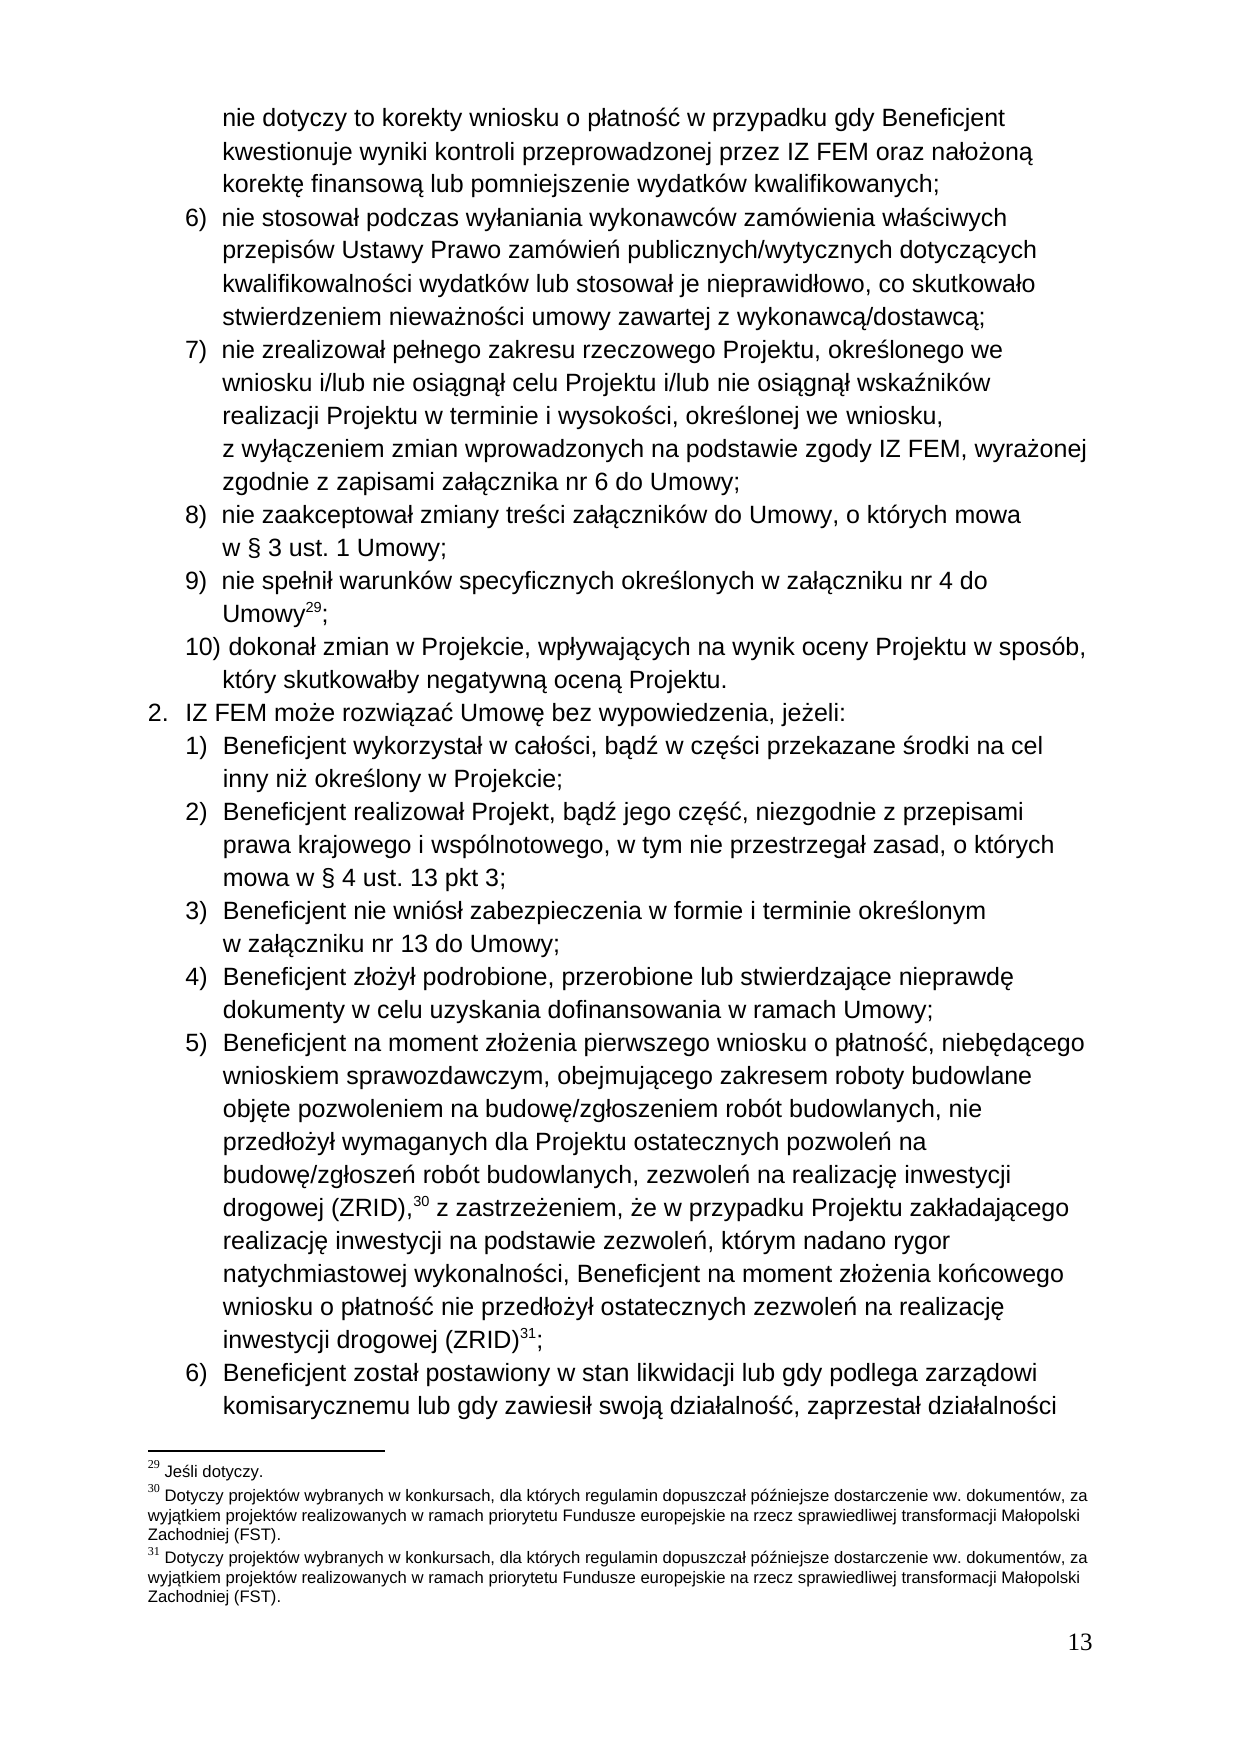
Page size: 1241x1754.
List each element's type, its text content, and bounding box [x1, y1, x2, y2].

list nie stosował podczas wyłaniania wykonawców zamówienia właściwych przepisów Ustawy Prawo zamówień publicznych/wytycznych dotyczących kwalifikowalności wydatków lub stosował je nieprawidłowo, co skutkowało stwierdzeniem nieważności umowy zawartej z wykonawcą/dostawcą; [185, 202, 1093, 330]
list nie spełnił warunków specyficznych określonych w załączniku nr 4 do Umowy; [185, 566, 1093, 627]
list Beneficjent wykorzystał w całości, bądź w części przekazane środki na cel inny niż określony w Projekcie; [185, 731, 1093, 793]
list dokonał zmian w Projekcie, wpływających na wynik oceny Projektu w sposób, który skutkowałby negatywną oceną Projektu. [185, 632, 1093, 693]
list Beneficjent złożył podrobione, przerobione lub stwierdzające nieprawdę dokumenty w celu uzyskania dofinansowania w ramach Umowy; [185, 962, 1093, 1024]
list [185, 103, 1093, 198]
list IZ FEM może rozwiązać Umowę bez wypowiedzenia, jeżeli: [148, 698, 1093, 727]
list nie zrealizował pełnego zakresu rzeczowego Projektu, określonego we wniosku i/lub nie osiągnął celu Projektu i/lub nie osiągnął wskaźników realizacji Projektu w terminie i wysokości, określonej we wniosku, z wyłączeniem zmian wprowadzonych na podstawie zgody IZ FEM, wyrażonej zgodnie z zapisami załącznika nr 6 do Umowy; [185, 334, 1093, 495]
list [185, 1358, 1093, 1420]
list Beneficjent realizował Projekt, bądź jego część, niezgodnie z przepisami prawa krajowego i wspólnotowego, w tym nie przestrzegał zasad, o których mowa w § 4 ust. 13 pkt 3; [185, 797, 1093, 892]
list Beneficjent na moment złożenia pierwszego wniosku o płatność, niebędącego wnioskiem sprawozdawczym, obejmującego zakresem roboty budowlane objęte pozwoleniem na budowę/zgłoszeniem robót budowlanych, nie przedłożył wymaganych dla Projektu ostatecznych pozwoleń na budowę/zgłoszeń robót budowlanych, zezwoleń na realizację inwestycji drogowej (ZRID), z zastrzeżeniem, że w przypadku Projektu zakładającego realizację inwestycji na podstawie zezwoleń, którym nadano rygor natychmiastowej wykonalności, Beneficjent na moment złożenia końcowego wniosku o płatność nie przedłożył ostatecznych zezwoleń na realizację inwestycji drogowej (ZRID); [185, 1028, 1093, 1354]
list nie zaakceptował zmiany treści załączników do Umowy, o których mowa w § 3 ust. 1 Umowy; [185, 500, 1093, 561]
list Beneficjent nie wniósł zabezpieczenia w formie i terminie określonym w załączniku nr 13 do Umowy; [185, 896, 1093, 958]
